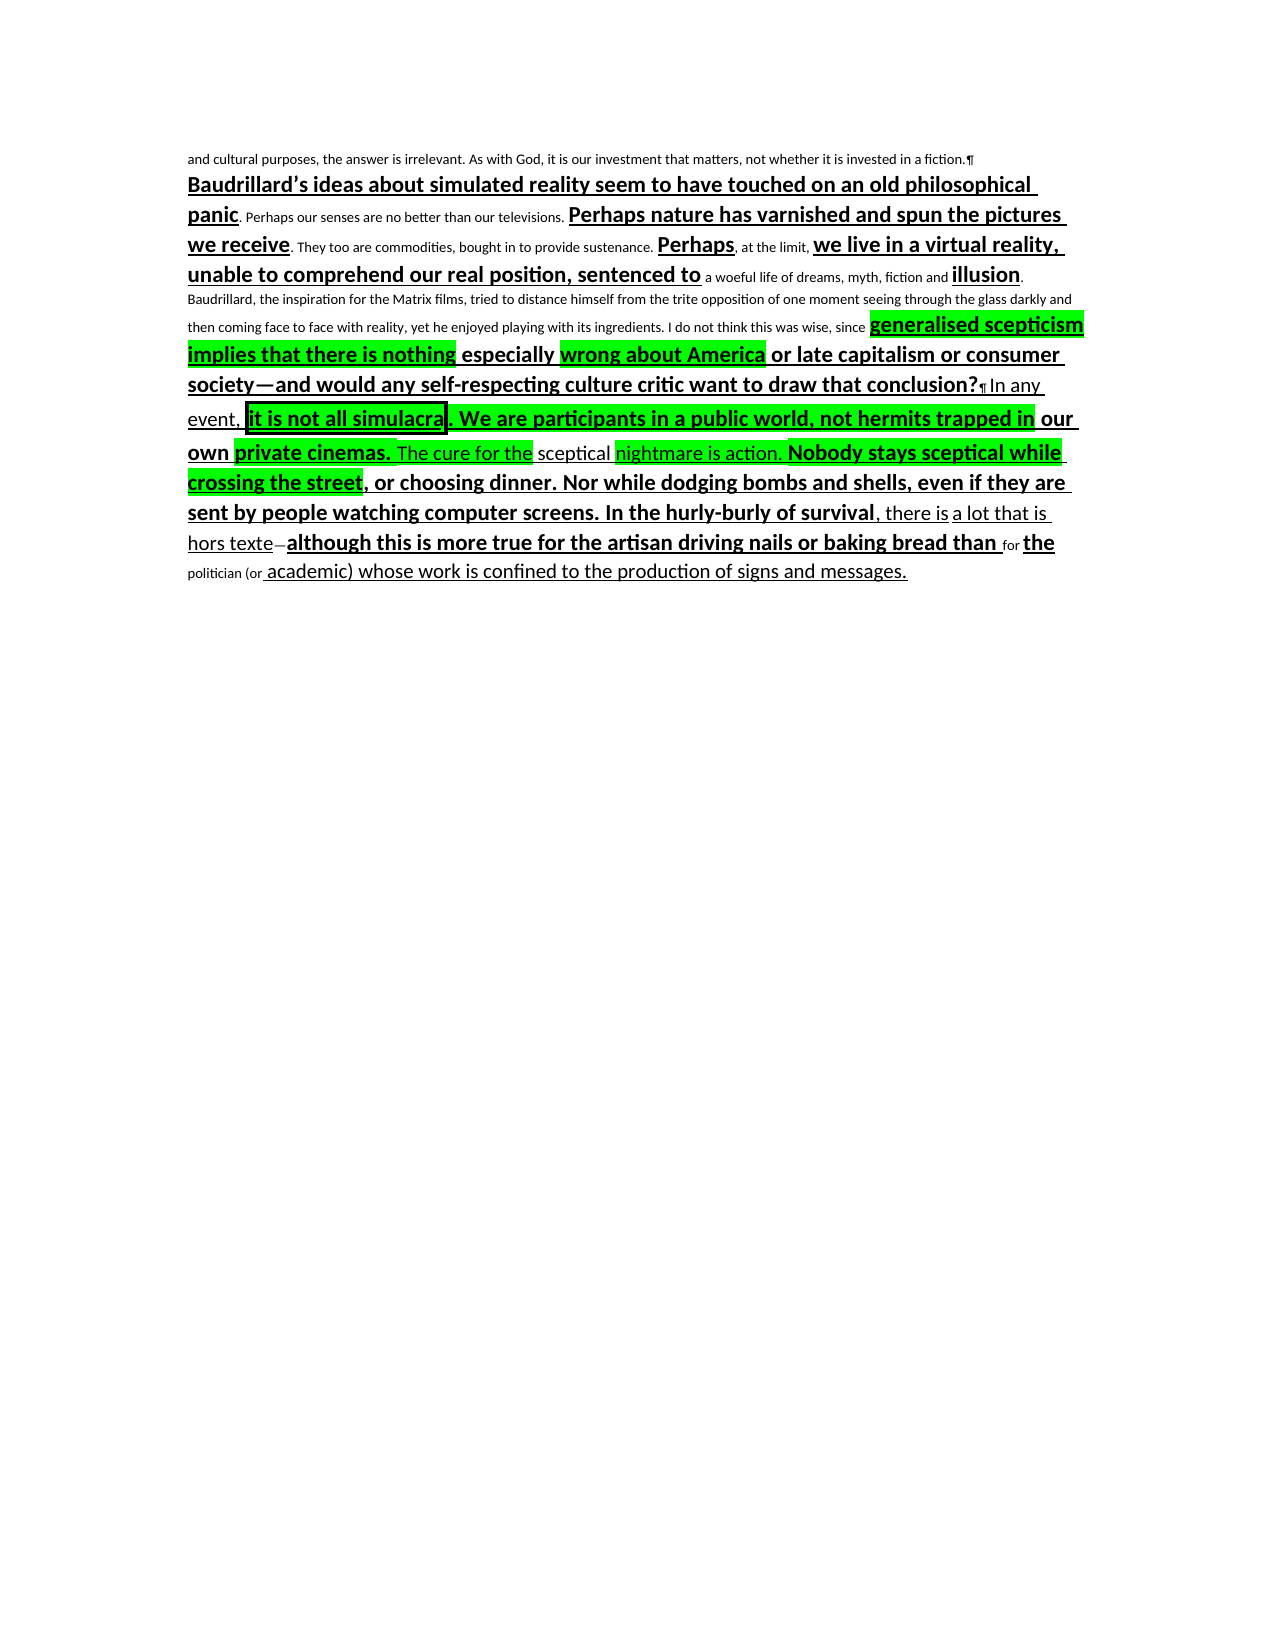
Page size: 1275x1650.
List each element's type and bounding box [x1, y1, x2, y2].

text [187, 150, 1087, 584]
